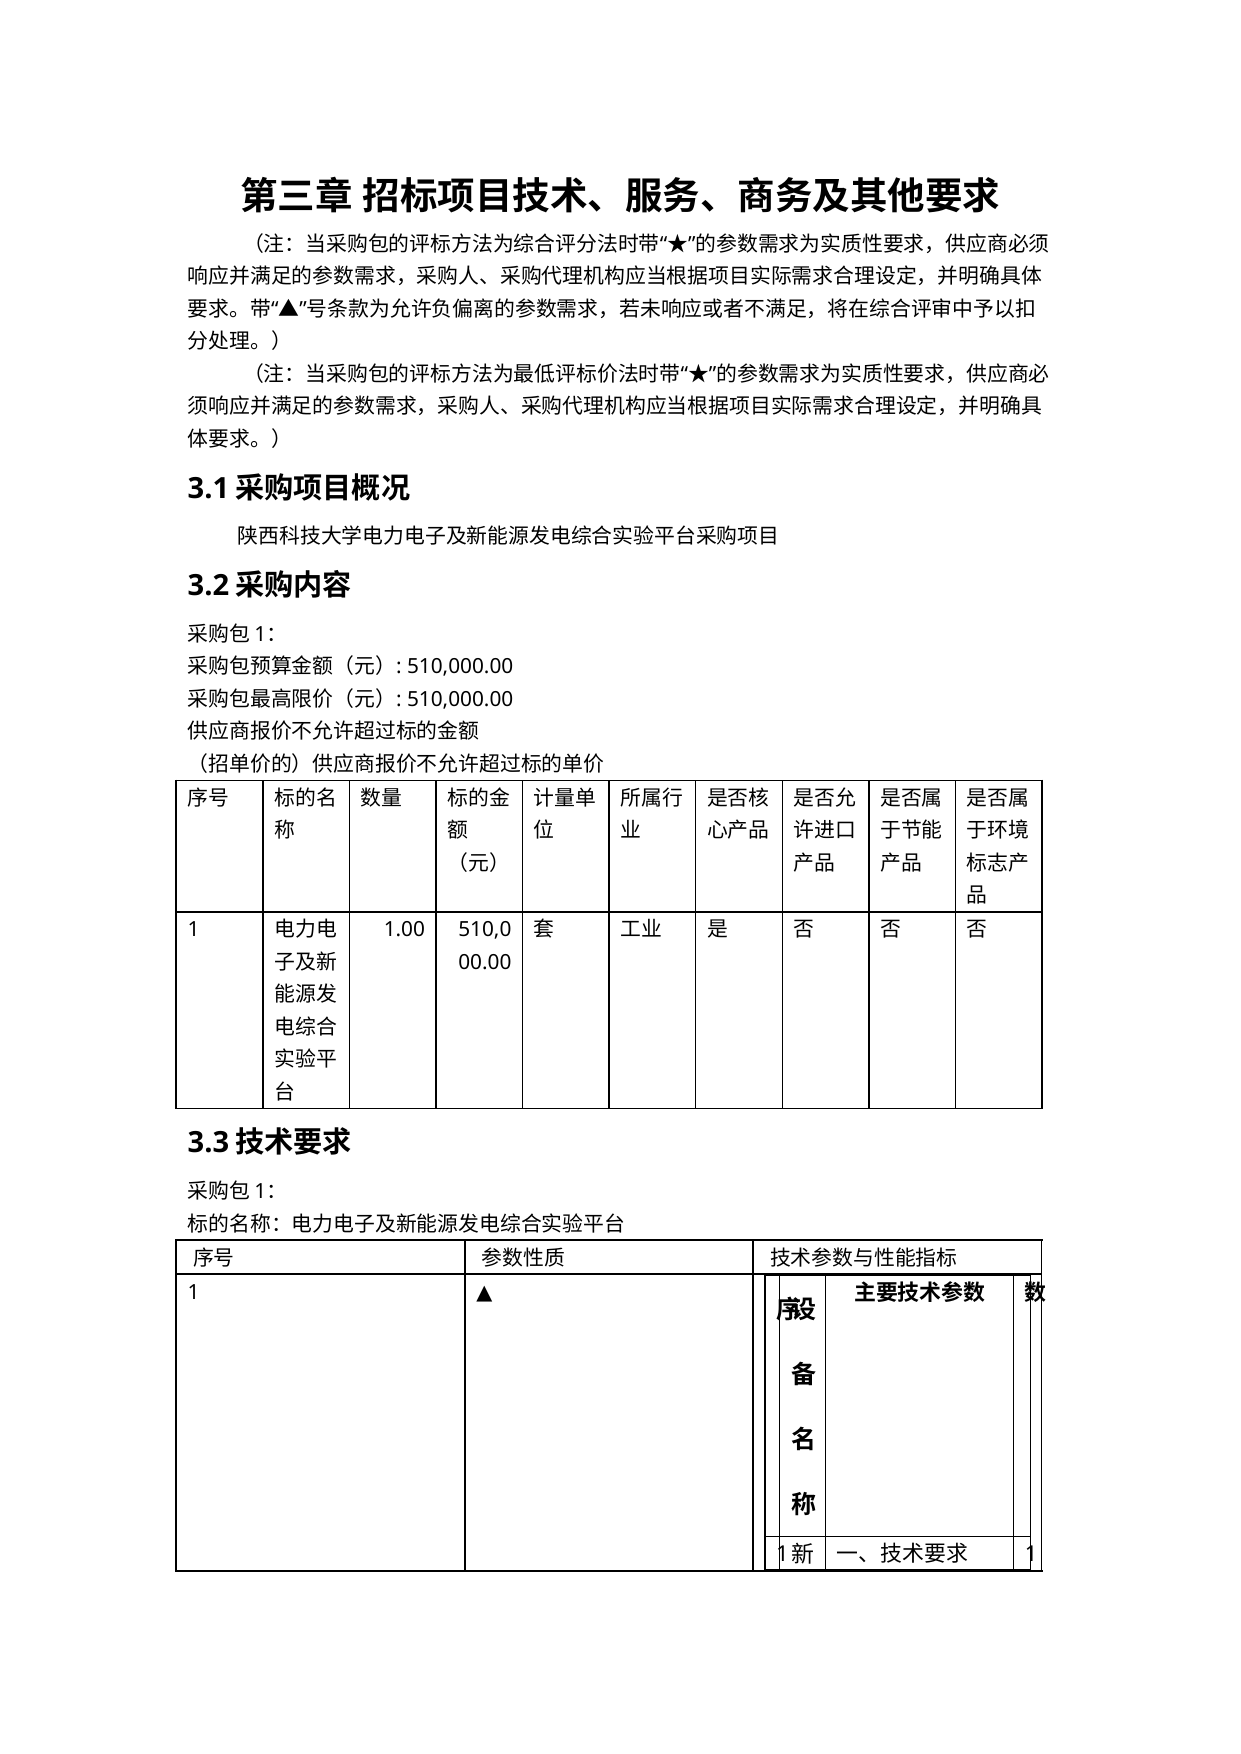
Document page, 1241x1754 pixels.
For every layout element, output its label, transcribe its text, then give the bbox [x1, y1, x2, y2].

text 采购包1： [187, 617, 1053, 649]
text 采购包1： [187, 1174, 1053, 1207]
text （注：当采购包的评标方法为综合评分法时带“★”的参数需求为实质性要求，供应商必须响应并满足的参数需求，采购人、采购代理机构应当根据项目实际需求合理设定，并明确具体要求。带“▲”号条款为允许负偏离的参数需求，若未响应或者不满足，将在综合评审中予以扣分处理。） [187, 227, 1053, 357]
table_cell ▲ [466, 1275, 752, 1570]
table_cell 1 [177, 1275, 464, 1570]
text （注：当采购包的评标方法为最低评标价法时带“★”的参数需求为实质性要求，供应商必须响应并满足的参数需求，采购人、采购代理机构应当根据项目实际需求合理设定，并明确具体要求。） [187, 357, 1053, 454]
table_cell [1031, 1275, 1041, 1286]
table_header 序号 [177, 1241, 464, 1273]
table_cell 电力电子及新能源发电综合实验平台 [264, 913, 349, 1108]
table_header 所属行业 [610, 781, 695, 911]
table_cell [780, 1276, 825, 1536]
table_header 是否属于环境标志产品 [956, 781, 1041, 911]
table_cell [1014, 1276, 1030, 1536]
table_cell [780, 1537, 825, 1569]
table_cell [754, 1275, 764, 1570]
table_cell 1.00 [350, 913, 435, 1108]
table_header 是否允许进口产品 [783, 781, 868, 911]
table_cell [826, 1537, 1013, 1569]
table_cell 否 [956, 913, 1041, 1108]
table_header 序号 [177, 781, 262, 911]
table_cell [766, 1537, 779, 1569]
text 采购包最高限价（元）: 510,000.00 [187, 682, 1053, 714]
text 标的名称：电力电子及新能源发电综合实验平台 [187, 1207, 1053, 1239]
table_cell [766, 1276, 779, 1536]
table_cell 否 [783, 913, 868, 1108]
table_header 技术参数与性能指标 [754, 1241, 1041, 1273]
table_cell 工业 [610, 913, 695, 1108]
text 3.1采购项目概况 [187, 454, 1053, 519]
text 采购包预算金额（元）: 510,000.00 [187, 649, 1053, 682]
text 3.2采购内容 [187, 552, 1053, 617]
text 3.3技术要求 [187, 1109, 1053, 1174]
table_header 是否核心产品 [696, 781, 782, 911]
text （招单价的）供应商报价不允许超过标的单价 [187, 747, 1053, 779]
table_header 数量 [350, 781, 435, 911]
text 陕西科技大学电力电子及新能源发电综合实验平台采购项目 [187, 519, 1053, 552]
table_cell 1 [177, 913, 262, 1108]
table_header 标的名称 [264, 781, 349, 911]
table_cell 否 [870, 913, 955, 1108]
table_header 标的金额 （元） [437, 781, 522, 911]
table_cell [1031, 1290, 1041, 1570]
table_cell 套 [523, 913, 608, 1108]
table_cell 510,000.00 [437, 913, 522, 1108]
table_header 计量单位 [523, 781, 608, 911]
table_header 是否属于节能产品 [870, 781, 955, 911]
text 供应商报价不允许超过标的金额 [187, 714, 1053, 747]
text 第三章 招标项目技术、服务、商务及其他要求 [187, 162, 1053, 227]
table_cell [826, 1276, 1013, 1536]
table_cell [1014, 1537, 1030, 1569]
table_header 参数性质 [466, 1241, 752, 1273]
table_cell 是 [696, 913, 782, 1108]
